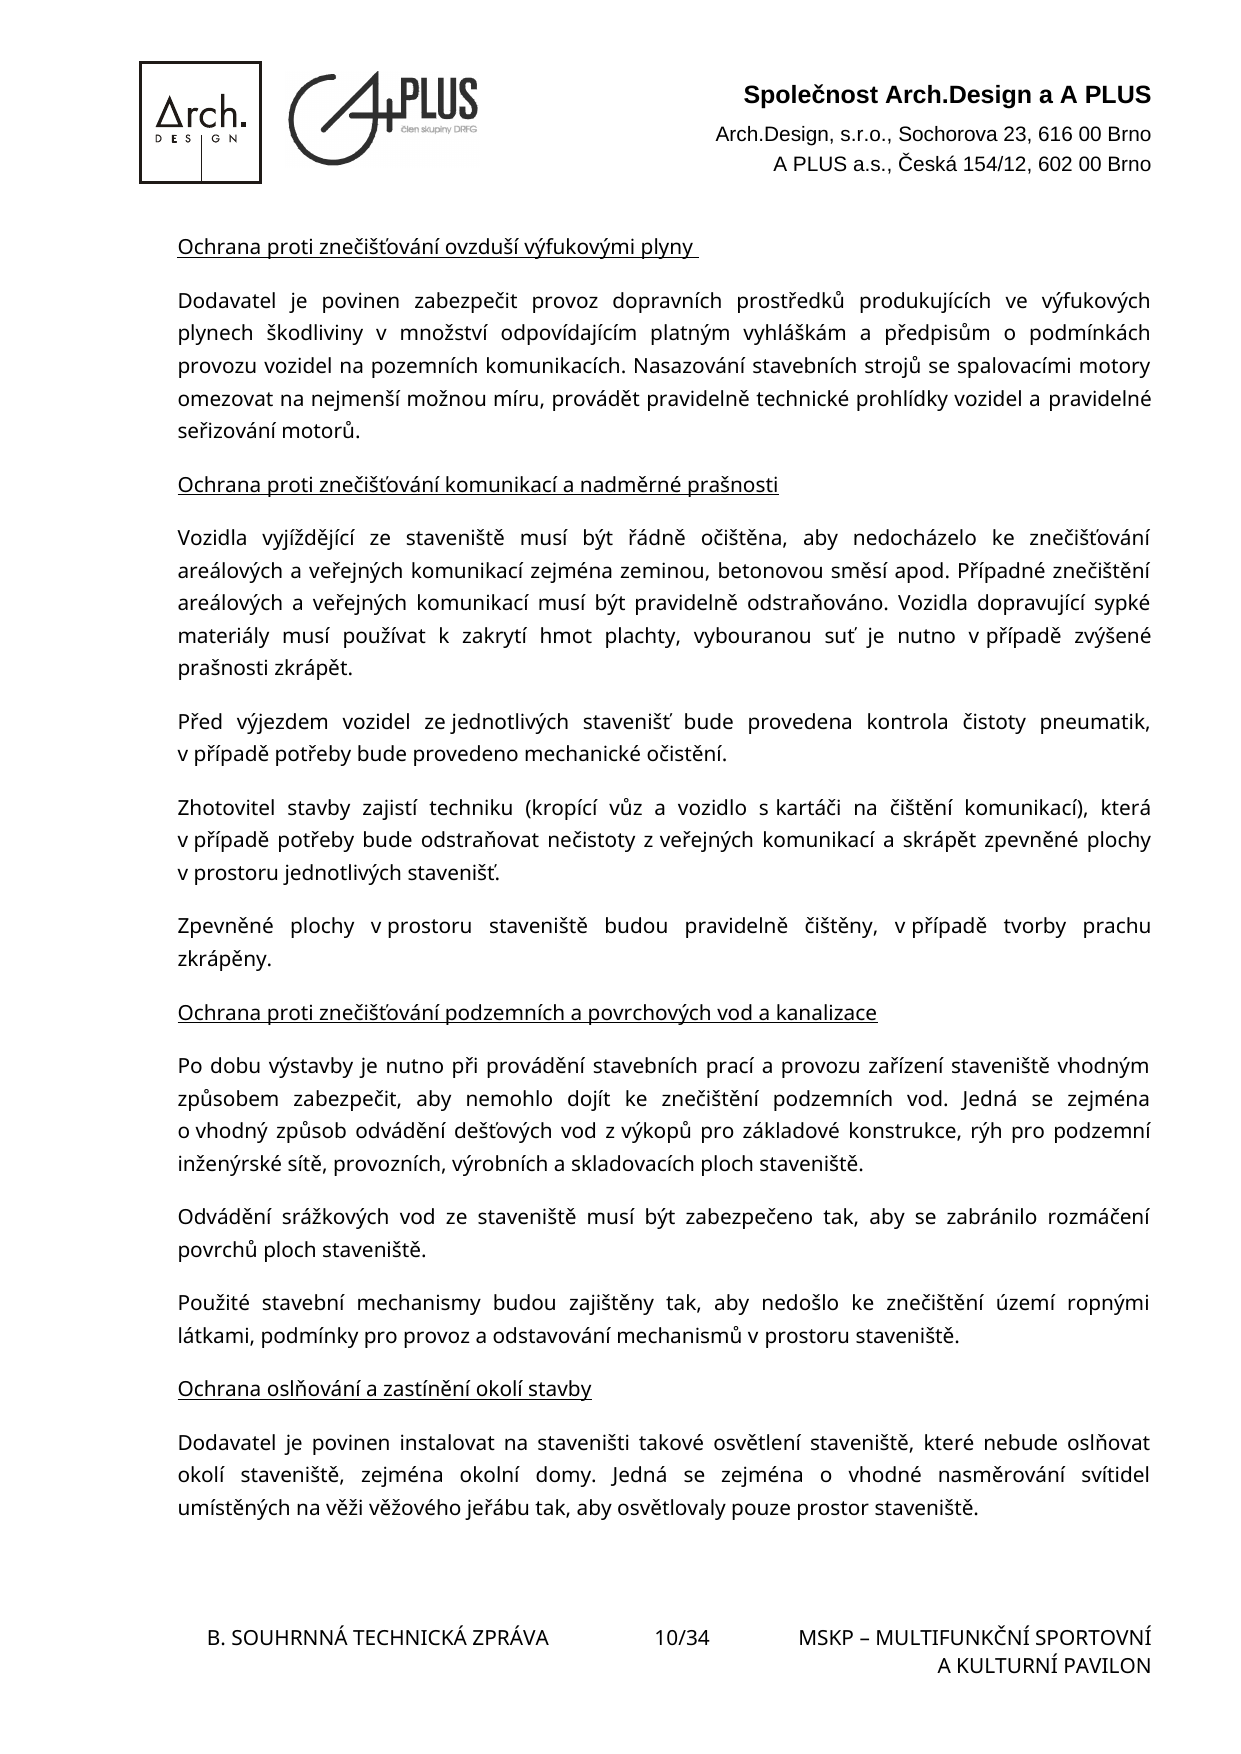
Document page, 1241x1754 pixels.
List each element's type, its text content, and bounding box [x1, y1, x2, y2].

text Po dobu výstavby je nutno při provádění stavebních prací a provozu zařízení staveniště vhodným způsobem zabezpečit, aby nemohlo dojít ke znečištění podzemních vod. Jedná se zejména o vhodný způsob odvádění dešťových vod z výkopů pro základové konstrukce, rýh pro podzemní inženýrské sítě, provozních, výrobních a skladovacích ploch staveniště. [177, 1051, 1152, 1177]
text Ochrana proti znečišťování komunikací a nadměrné prašnosti [177, 470, 1152, 498]
text Dodavatel je povinen instalovat na staveništi takové osvětlení staveniště, které nebude oslňovat okolí staveniště, zejména okolní domy. Jedná se zejména o vhodné nasměrování svítidel umístěných na věži věžového jeřábu tak, aby osvětlovaly pouze prostor staveniště. [177, 1428, 1152, 1522]
text Ochrana proti znečišťování podzemních a povrchových vod a kanalizace [177, 998, 1152, 1026]
text Dodavatel je povinen zabezpečit provoz dopravních prostředků produkujících ve výfukových plynech škodliviny v množství odpovídajícím platným vyhláškám a předpisům o podmínkách provozu vozidel na pozemních komunikacích. Nasazování stavebních strojů se spalovacími motory omezovat na nejmenší možnou míru, provádět pravidelně technické prohlídky vozidel a pravidelné seřizování motorů. [177, 286, 1152, 445]
text Odvádění srážkových vod ze staveniště musí být zabezpečeno tak, aby se zabránilo rozmáčení povrchů ploch staveniště. [177, 1202, 1152, 1263]
text Zhotovitel stavby zajistí techniku (kropící vůz a vozidlo s kartáči na čištění komunikací), která v případě potřeby bude odstraňovat nečistoty z veřejných komunikací a skrápět zpevněné plochy v prostoru jednotlivých stavenišť. [177, 793, 1152, 887]
picture [285, 71, 481, 168]
text Použité stavební mechanismy budou zajištěny tak, aby nedošlo ke znečištění území ropnými látkami, podmínky pro provoz a odstavování mechanismů v prostoru staveniště. [177, 1288, 1152, 1349]
text Před výjezdem vozidel ze jednotlivých stavenišť bude provedena kontrola čistoty pneumatik, v případě potřeby bude provedeno mechanické očistění. [177, 707, 1152, 768]
text Zpevněné plochy v prostoru staveniště budou pravidelně čištěny, v případě tvorby prachu zkrápěny. [177, 912, 1152, 973]
text Ochrana oslňování a zastínění okolí stavby [177, 1374, 1152, 1403]
text Ochrana proti znečišťování ovzduší výfukovými plyny [177, 232, 1152, 261]
text Vozidla vyjíždějící ze staveniště musí být řádně očištěna, aby nedocházelo ke znečišťování areálových a veřejných komunikací zejména zeminou, betonovou směsí apod. Případné znečištění areálových a veřejných komunikací musí být pravidelně odstraňováno. Vozidla dopravující sypké materiály musí používat k zakrytí hmot plachty, vybouranou suť je nutno v případě zvýšené prašnosti zkrápět. [177, 523, 1152, 682]
